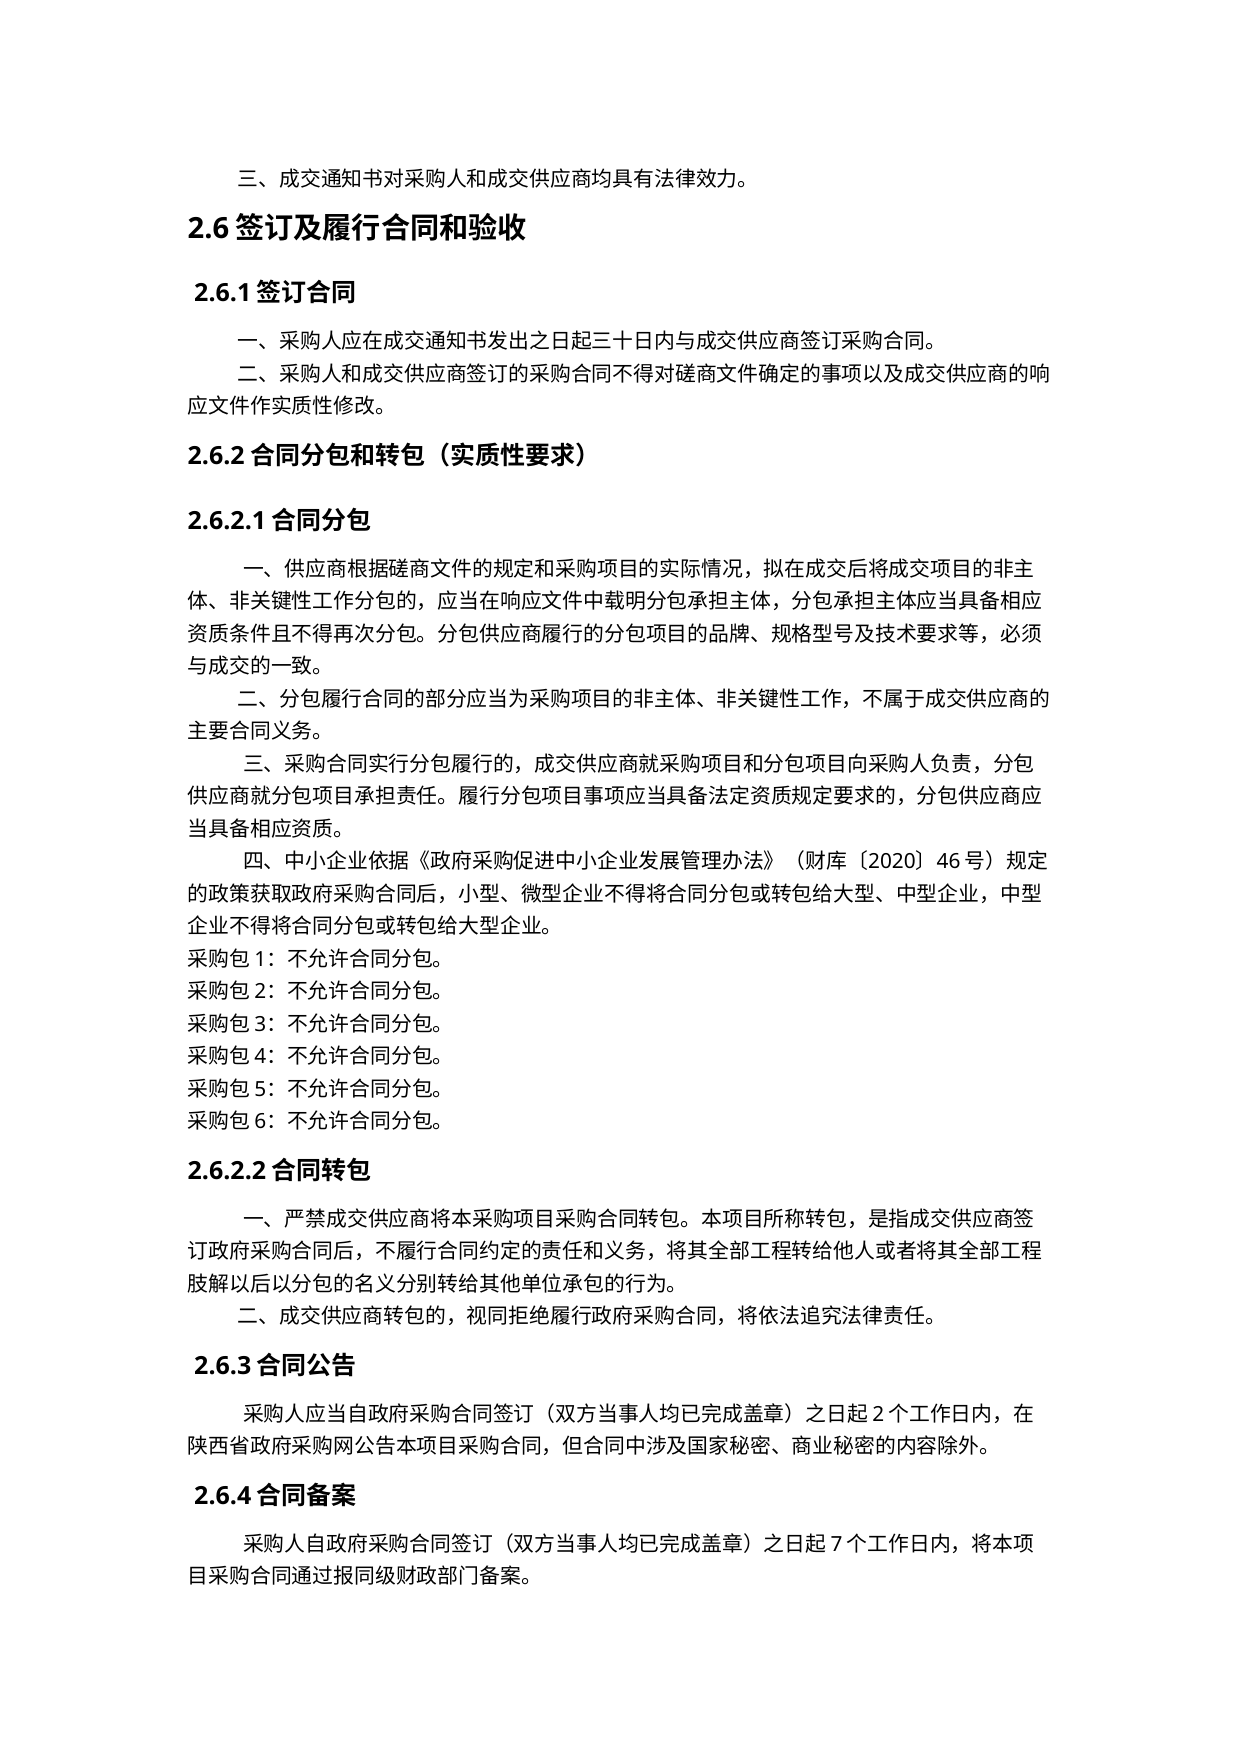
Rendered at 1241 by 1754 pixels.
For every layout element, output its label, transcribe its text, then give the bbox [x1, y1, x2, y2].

text 2.6.1签订合同 [187, 259, 1053, 324]
text 采购包5：不允许合同分包。 [187, 1072, 1053, 1104]
text 采购包2：不允许合同分包。 [187, 974, 1053, 1007]
text 一、采购人应在成交通知书发出之日起三十日内与成交供应商签订采购合同。 [187, 324, 1053, 357]
text 采购包3：不允许合同分包。 [187, 1007, 1053, 1039]
text 2.6签订及履行合同和验收 [187, 194, 1053, 259]
text 2.6.2.1合同分包 [187, 487, 1053, 552]
text 2.6.3合同公告 [187, 1332, 1053, 1397]
text 2.6.4合同备案 [187, 1462, 1053, 1527]
text 2.6.2.2合同转包 [187, 1137, 1053, 1202]
text 采购包4：不允许合同分包。 [187, 1039, 1053, 1072]
text 采购包6：不允许合同分包。 [187, 1104, 1053, 1137]
text 采购人应当自政府采购合同签订（双方当事人均已完成盖章）之日起2个工作日内，在陕西省政府采购网公告本项目采购合同，但合同中涉及国家秘密、商业秘密的内容除外。 [187, 1397, 1053, 1462]
text 二、成交供应商转包的，视同拒绝履行政府采购合同，将依法追究法律责任。 [187, 1299, 1053, 1332]
text 三、采购合同实行分包履行的，成交供应商就采购项目和分包项目向采购人负责，分包供应商就分包项目承担责任。履行分包项目事项应当具备法定资质规定要求的，分包供应商应当具备相应资质。 [187, 747, 1053, 844]
text 四、中小企业依据《政府采购促进中小企业发展管理办法》（财库〔2020〕46号）规定的政策获取政府采购合同后，小型、微型企业不得将合同分包或转包给大型、中型企业，中型企业不得将合同分包或转包给大型企业。 [187, 844, 1053, 942]
text 一、供应商根据磋商文件的规定和采购项目的实际情况，拟在成交后将成交项目的非主体、非关键性工作分包的，应当在响应文件中载明分包承担主体，分包承担主体应当具备相应资质条件且不得再次分包。分包供应商履行的分包项目的品牌、规格型号及技术要求等，必须与成交的一致。 [187, 552, 1053, 682]
text 2.6.2合同分包和转包（实质性要求） [187, 422, 1053, 487]
text 采购包1：不允许合同分包。 [187, 942, 1053, 974]
text 一、严禁成交供应商将本采购项目采购合同转包。本项目所称转包，是指成交供应商签订政府采购合同后，不履行合同约定的责任和义务，将其全部工程转给他人或者将其全部工程肢解以后以分包的名义分别转给其他单位承包的行为。 [187, 1202, 1053, 1299]
text 二、分包履行合同的部分应当为采购项目的非主体、非关键性工作，不属于成交供应商的主要合同义务。 [187, 682, 1053, 747]
text 二、采购人和成交供应商签订的采购合同不得对磋商文件确定的事项以及成交供应商的响应文件作实质性修改。 [187, 357, 1053, 422]
text 采购人自政府采购合同签订（双方当事人均已完成盖章）之日起7个工作日内，将本项目采购合同通过报同级财政部门备案。 [187, 1527, 1053, 1592]
text 三、成交通知书对采购人和成交供应商均具有法律效力。 [187, 162, 1053, 194]
